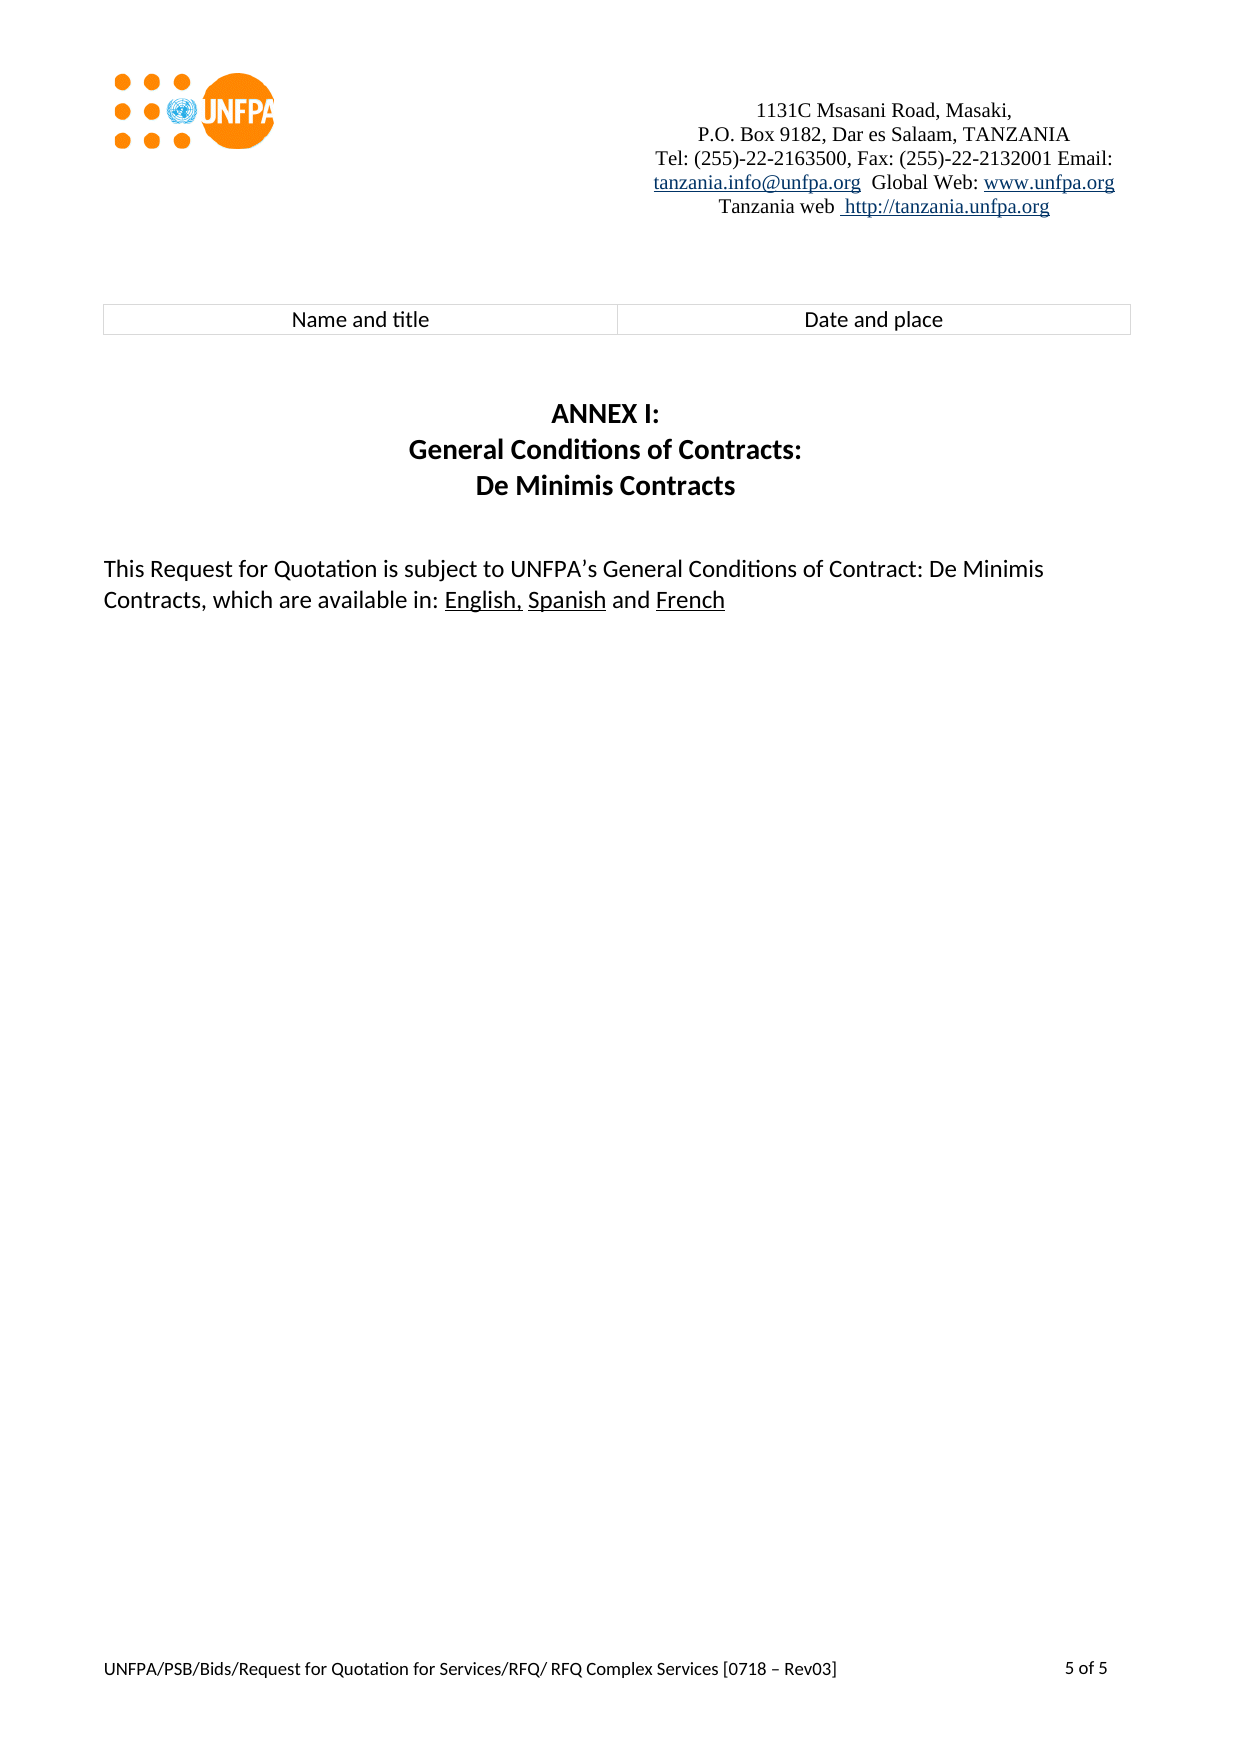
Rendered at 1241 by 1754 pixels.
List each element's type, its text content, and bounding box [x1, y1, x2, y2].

text De Minimis Contracts [103, 467, 1107, 502]
table_cell Name and title [104, 305, 617, 333]
text This Request for Quotation is subject to UNFPA’s General Conditions of Contract: De Minimis Contracts, which are available in: English, Spanish and French [103, 553, 1107, 614]
table_cell Date and place [618, 305, 1130, 333]
text ANNEX I: [103, 396, 1107, 431]
picture [114, 73, 274, 149]
text General Conditions of Contracts: [103, 431, 1107, 467]
